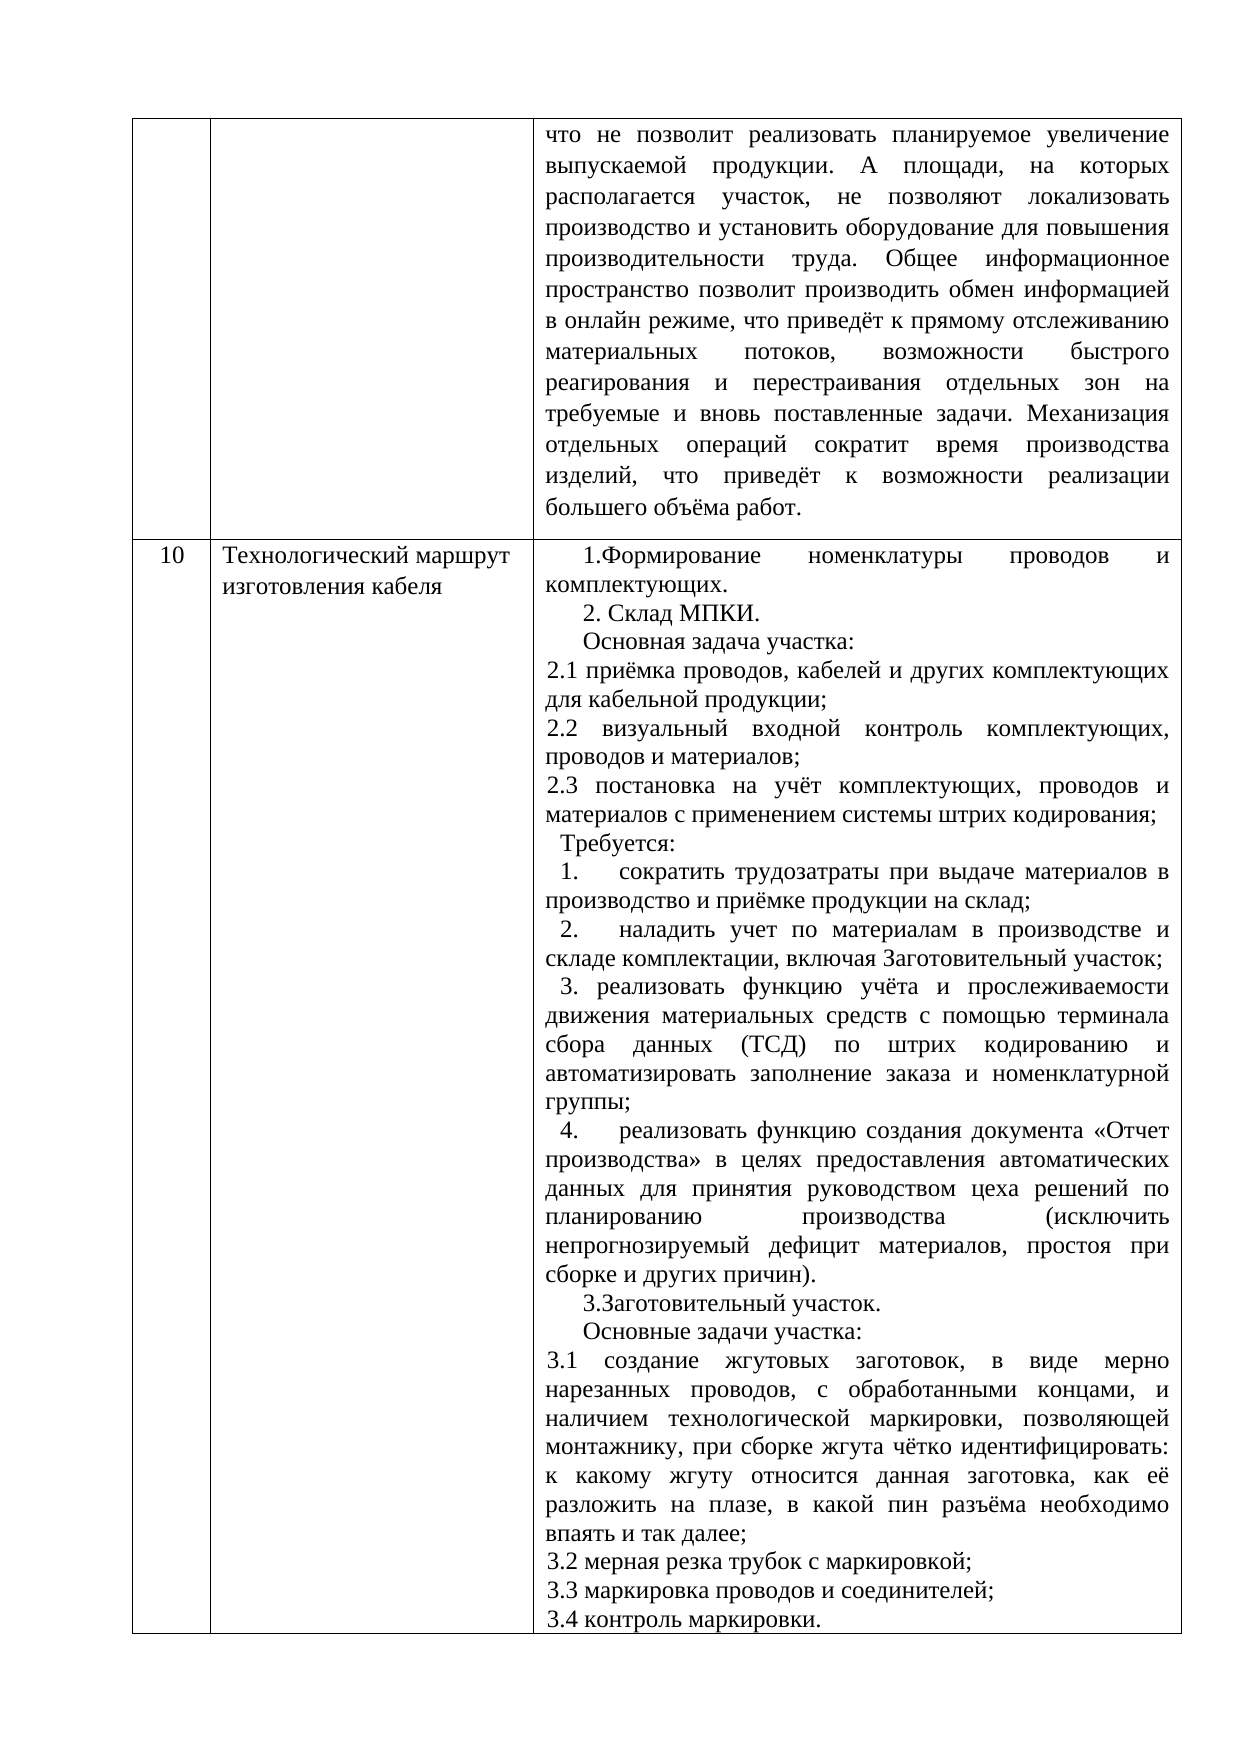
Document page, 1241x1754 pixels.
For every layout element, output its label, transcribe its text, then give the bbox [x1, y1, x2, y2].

table_cell 9 [133, 119, 210, 539]
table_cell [534, 540, 1181, 1633]
table_cell 10 [133, 540, 210, 1633]
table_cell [211, 119, 533, 539]
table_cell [534, 119, 1181, 539]
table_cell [211, 540, 533, 1633]
